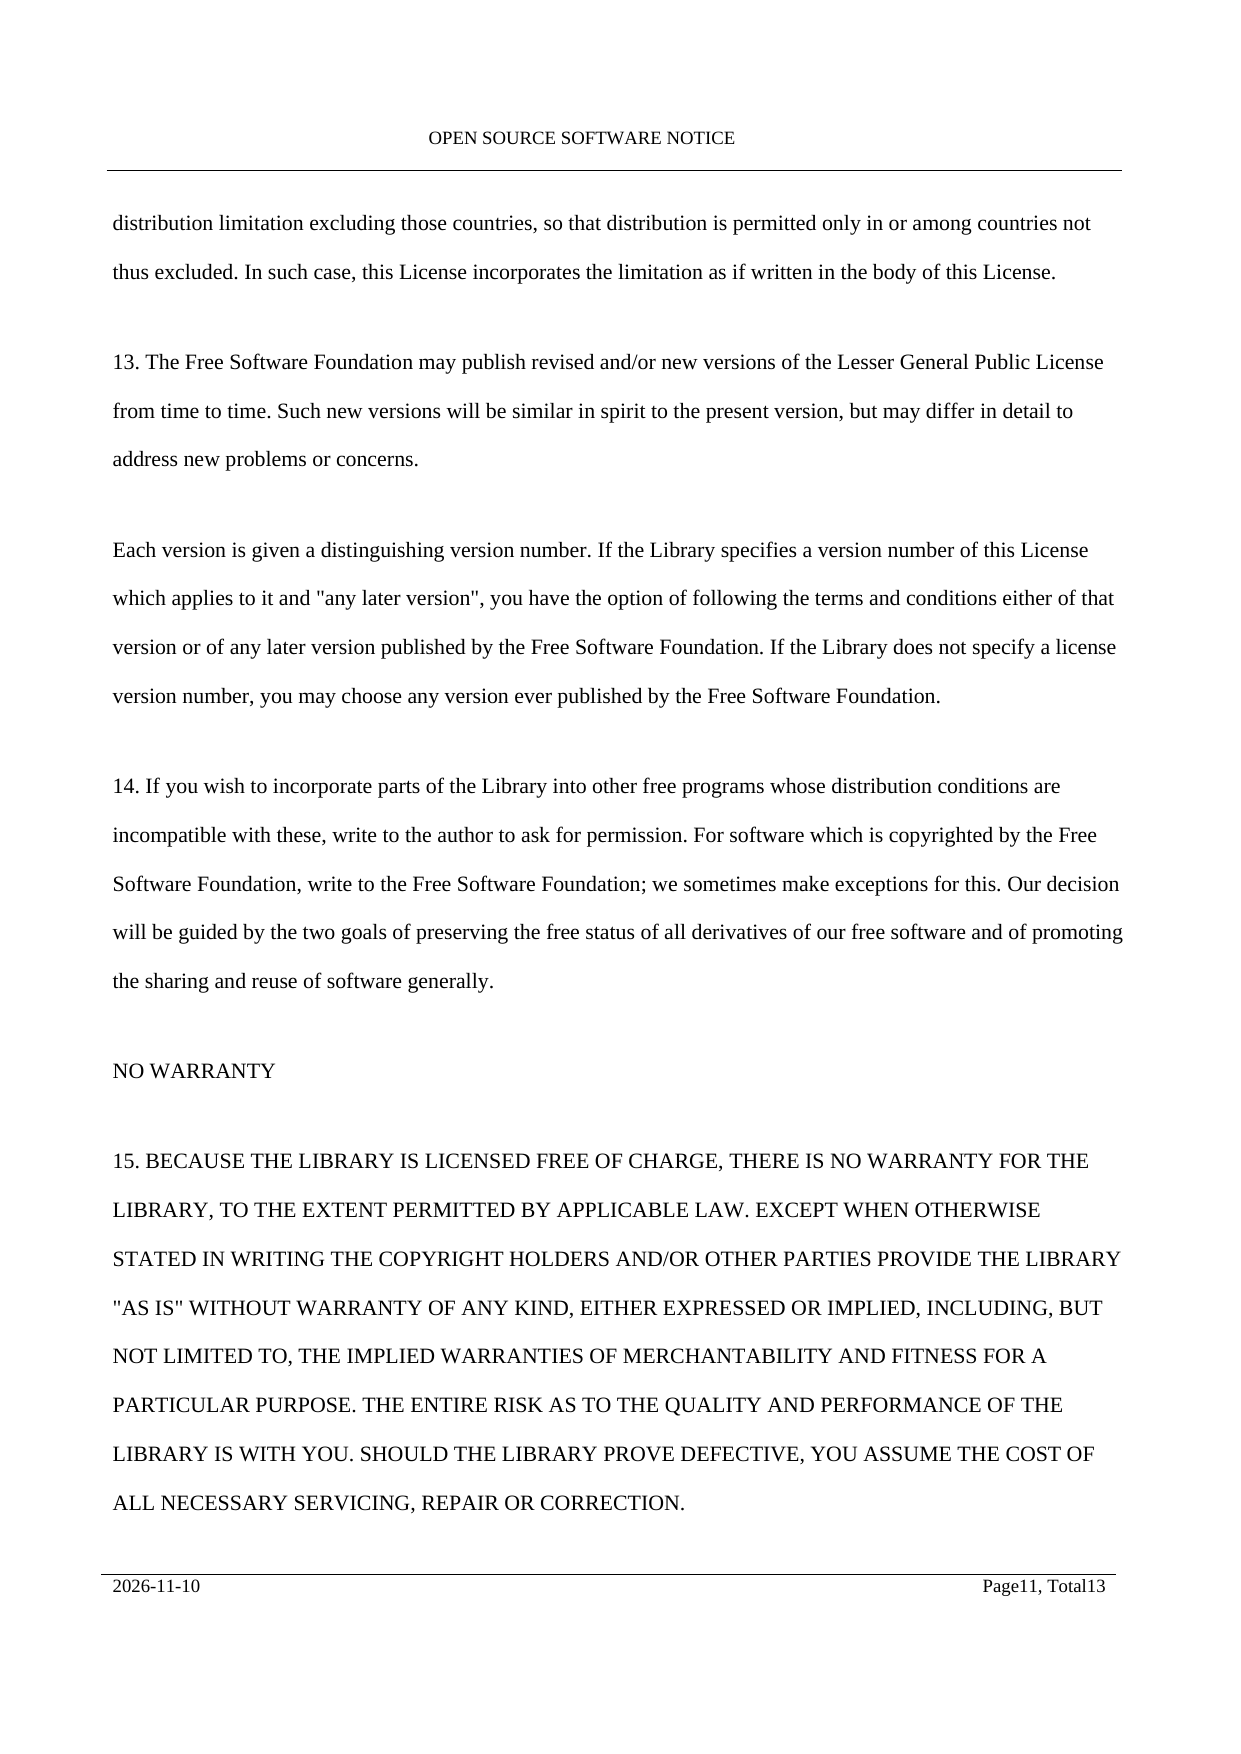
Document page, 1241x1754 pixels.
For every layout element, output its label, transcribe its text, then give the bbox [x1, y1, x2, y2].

text 15. BECAUSE THE LIBRARY IS LICENSED FREE OF CHARGE, THERE IS NO WARRANTY FOR THE LIBRARY, TO THE EXTENT PERMITTED BY APPLICABLE LAW. EXCEPT WHEN OTHERWISE STATED IN WRITING THE COPYRIGHT HOLDERS AND/OR OTHER PARTIES PROVIDE THE LIBRARY "AS IS" WITHOUT WARRANTY OF ANY KIND, EITHER EXPRESSED OR IMPLIED, INCLUDING, BUT NOT LIMITED TO, THE IMPLIED WARRANTIES OF MERCHANTABILITY AND FITNESS FOR A PARTICULAR PURPOSE. THE ENTIRE RISK AS TO THE QUALITY AND PERFORMANCE OF THE LIBRARY IS WITH YOU. SHOULD THE LIBRARY PROVE DEFECTIVE, YOU ASSUME THE COST OF ALL NECESSARY SERVICING, REPAIR OR CORRECTION. [112, 1145, 1128, 1519]
text 14. If you wish to incorporate parts of the Library into other free programs whose distribution conditions are incompatible with these, write to the author to ask for permission. For software which is copyrighted by the Free Software Foundation, write to the Free Software Foundation; we sometimes make exceptions for this. Our decision will be guided by the two goals of preserving the free status of all derivatives of our free software and of promoting the sharing and reuse of software generally. [112, 769, 1128, 997]
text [112, 206, 1128, 288]
text 13. The Free Software Foundation may publish revised and/or new versions of the Lesser General Public License from time to time. Such new versions will be similar in spirit to the present version, but may differ in detail to address new problems or concerns. [112, 345, 1128, 475]
text NO WARRANTY [112, 1055, 1128, 1087]
text Each version is given a distinguishing version number. If the Library specifies a version number of this License which applies to it and "any later version", you have the option of following the terms and conditions either of that version or of any later version published by the Free Software Foundation. If the Library does not specify a license version number, you may choose any version ever published by the Free Software Foundation. [112, 533, 1128, 712]
